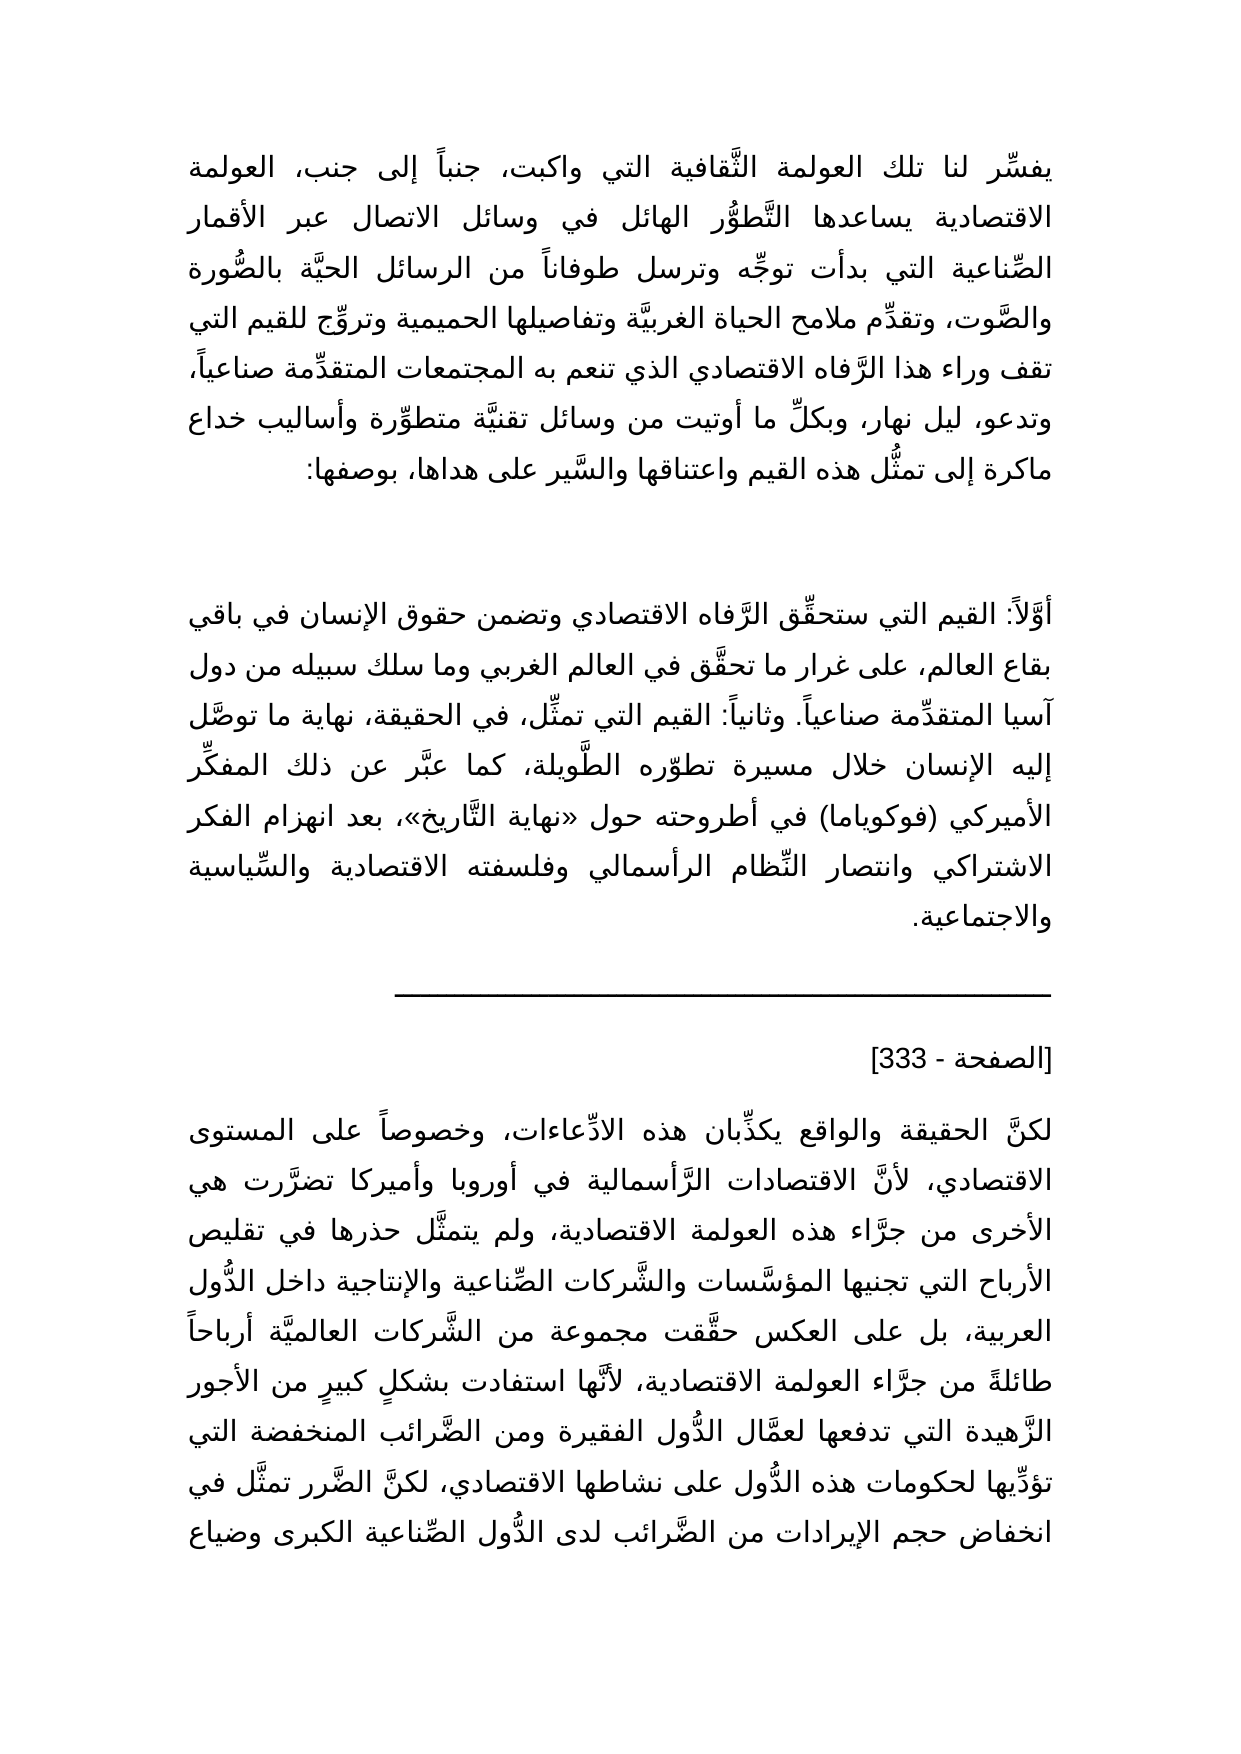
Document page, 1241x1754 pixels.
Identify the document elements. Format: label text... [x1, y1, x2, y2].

text أوَّلاً: القيم التي ستحقِّق الرَّفاه الاقتصادي وتضمن حقوق الإنسان في باقي بقاع العالم، على غرار ما تحقَّق في العالم الغربي وما سلك سبيله من دول آسيا المتقدِّمة صناعياً. وثانياً: القيم التي تمثِّل، في الحقيقة، نهاية ما توصَّل إليه الإنسان خلال مسيرة تطوّره الطَّويلة، كما عبَّر عن ذلك المفكِّر الأميركي (فوكوياما) في أطروحته حول «نهاية التَّاريخ»، بعد انهزام الفكر الاشتراكي وانتصار النِّظام الرأسمالي وفلسفته الاقتصادية والسِّياسية والاجتماعية. [187, 597, 1053, 933]
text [187, 1113, 1053, 1549]
text [الصفحة - 333] [187, 1041, 1053, 1075]
text ـــــــــــــــــــــــــــــــــــــــــــــــــــــــــــــــــــــــــــــ [187, 970, 1053, 1004]
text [187, 150, 1053, 485]
